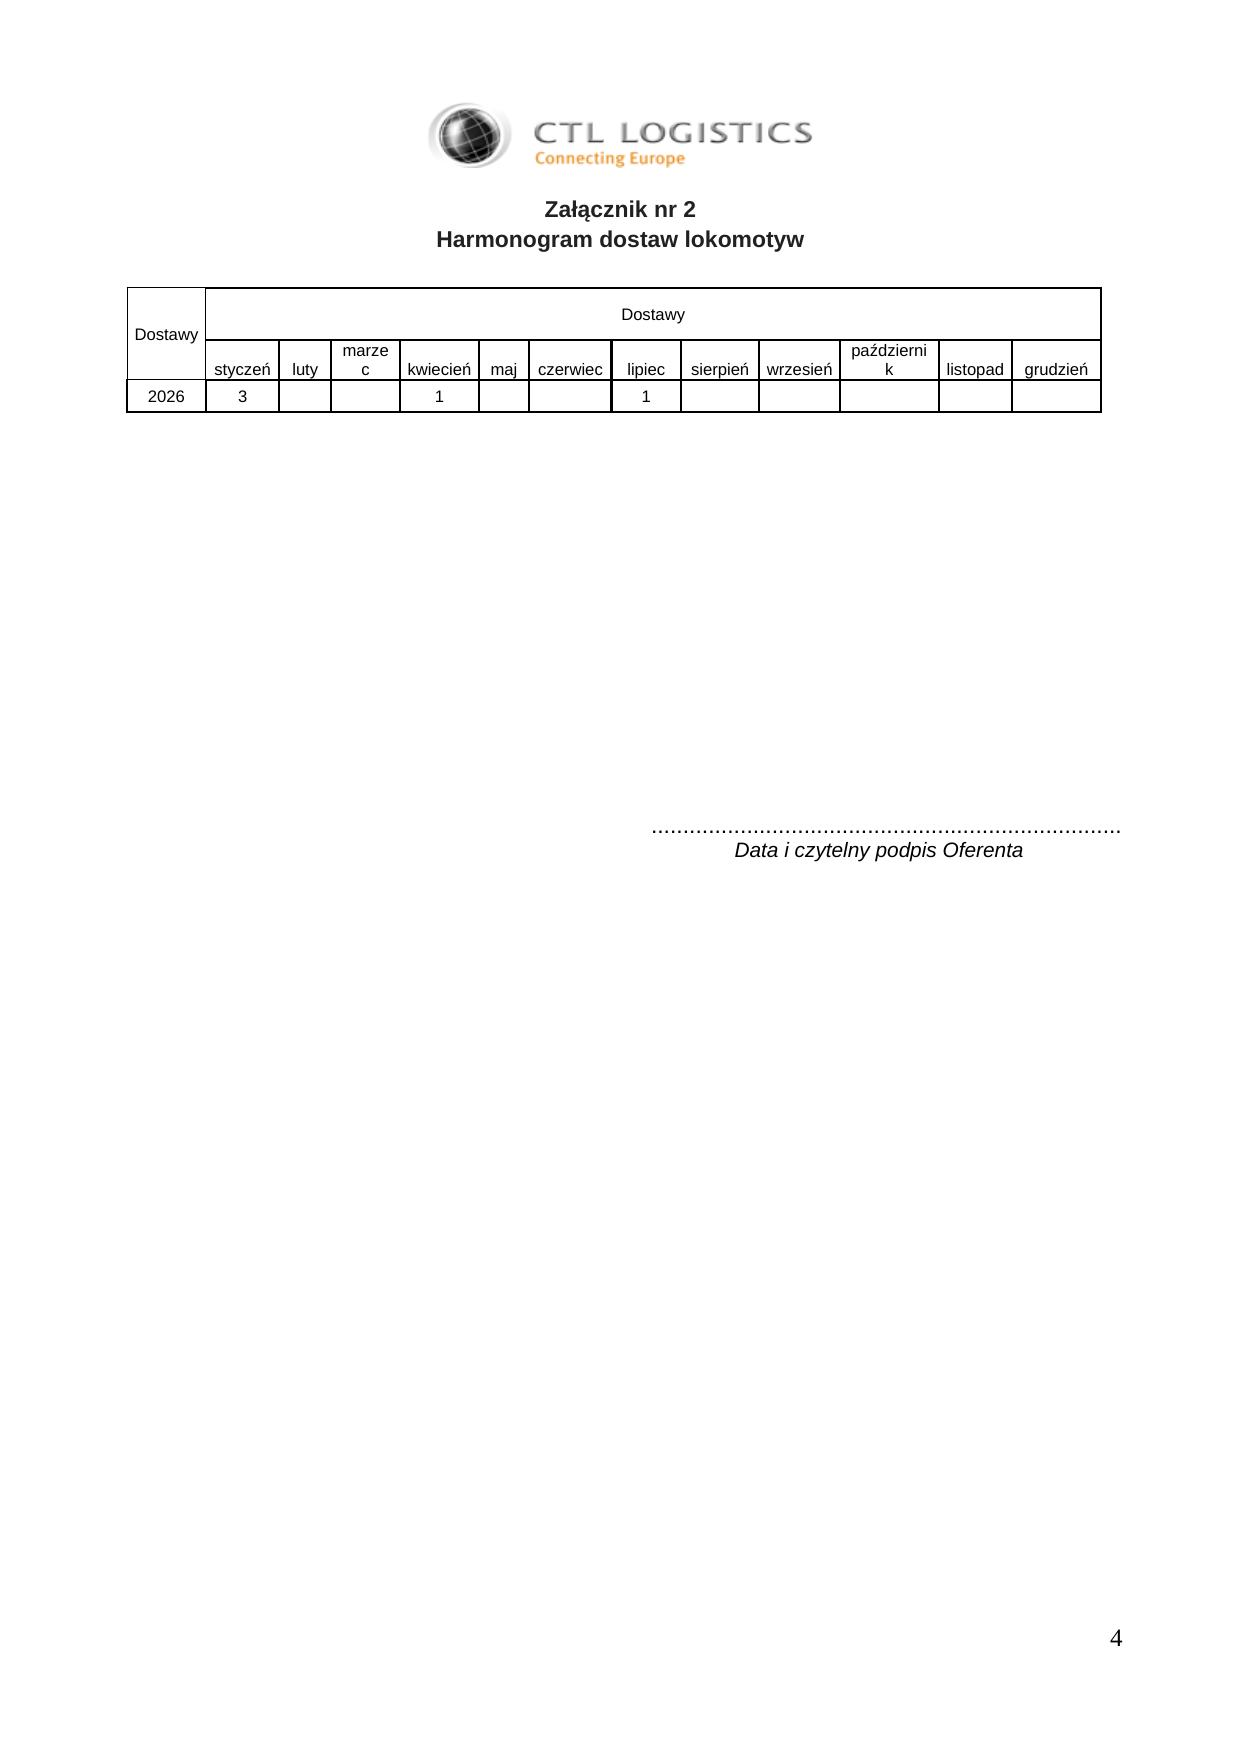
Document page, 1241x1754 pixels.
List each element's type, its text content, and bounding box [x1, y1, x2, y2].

picture [394, 73, 847, 168]
table_cell wrzesień [760, 341, 839, 379]
text Data i czytelny podpis Oferenta [638, 838, 1122, 862]
table_cell [280, 381, 330, 411]
text .......................................................................... [118, 812, 1122, 838]
table_cell maj [480, 341, 528, 379]
table_cell 1 [613, 381, 680, 411]
table_cell [480, 381, 528, 411]
table_cell luty [280, 341, 330, 379]
table_cell listopad [940, 341, 1011, 379]
table_cell październik [841, 341, 938, 379]
table_cell [332, 381, 399, 411]
table_cell 3 [207, 381, 278, 411]
table_cell lipiec [613, 341, 680, 379]
table_cell sierpień [682, 341, 758, 379]
table_cell [682, 381, 758, 411]
table_cell 1 [401, 381, 478, 411]
table_cell grudzień [1013, 341, 1100, 379]
table_cell 2026 [128, 380, 205, 411]
table_cell czerwiec [530, 341, 610, 379]
table_cell kwiecień [401, 341, 478, 379]
text Załącznik nr 2 [118, 196, 1122, 223]
table_cell [760, 381, 839, 411]
table_header Dostawy [128, 288, 205, 379]
table_cell [1013, 381, 1100, 411]
table_cell [841, 381, 938, 411]
table_cell [530, 381, 610, 411]
text Harmonogram dostaw lokomotyw [118, 226, 1122, 253]
table_cell styczeń [206, 341, 278, 379]
table_cell [940, 381, 1011, 411]
table_cell marzec [332, 341, 399, 379]
table_header Dostawy [206, 289, 1100, 339]
